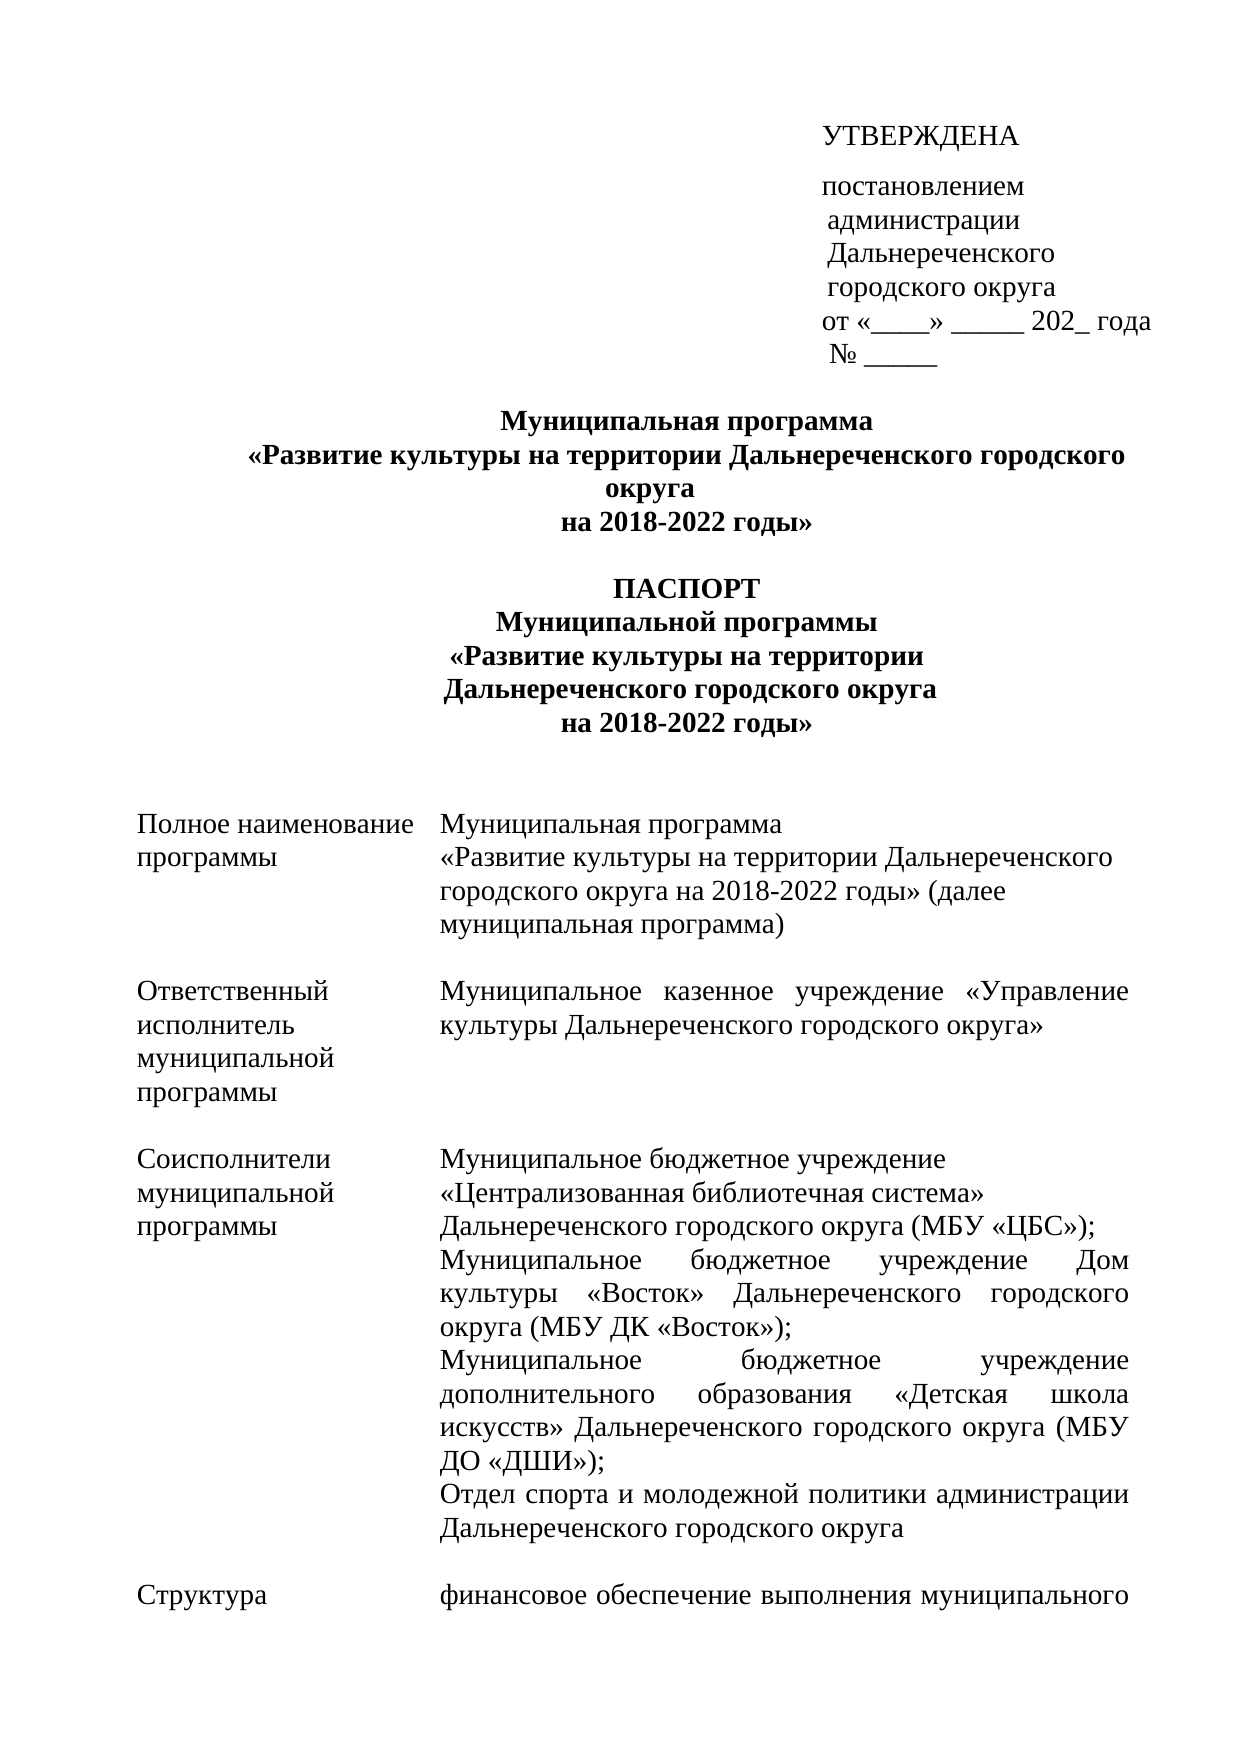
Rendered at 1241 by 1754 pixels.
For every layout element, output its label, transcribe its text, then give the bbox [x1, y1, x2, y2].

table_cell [125, 1577, 428, 1612]
text Паспорт [148, 571, 1152, 604]
table_header Муниципальная программа «Развитие культуры на территории Дальнереченского городского округа на 2018-2022 годы» (далее муниципальная программа) [428, 806, 1141, 973]
table_cell Муниципальное казенное учреждение «Управление культуры Дальнереченского городского округа» [428, 974, 1141, 1141]
title Муниципальной программы [148, 604, 1152, 638]
text «Развитие культуры на территории Дальнереченского городского округа [148, 437, 1152, 504]
table_cell Ответственный исполнитель муниципальной программы [125, 974, 428, 1141]
text от «____» _____ 202_ года [748, 303, 1152, 336]
text администрации Дальнереченского городского округа [827, 202, 1152, 303]
text на 2018-2022 годы» [148, 705, 1152, 739]
text УТВЕРЖДЕНА [748, 118, 1152, 152]
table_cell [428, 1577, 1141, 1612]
text на 2018-2022 годы» [148, 504, 1152, 537]
text № _____ [748, 336, 1152, 370]
table_cell Муниципальное бюджетное учреждение «Централизованная библиотечная система» Дальнереченского городского округа (МБУ «ЦБС»); Муниципальное бюджетное учреждение Дом культуры «Восток» Дальнереченского городского округа (МБУ ДК «Восток»); Муниципальное бюджетное учреждение дополнительного образования «Детская школа искусств» Дальнереченского городского округа (МБУ ДО «ДШИ»); Отдел спорта и молодежной политики администрации Дальнереченского городского округа [428, 1141, 1141, 1577]
text Дальнереченского городского округа [148, 672, 1152, 705]
table_header Полное наименование программы [125, 806, 428, 973]
title Муниципальная программа [148, 403, 1152, 437]
table_cell Соисполнители муниципальной программы [125, 1141, 428, 1577]
text постановлением [748, 168, 1152, 202]
text «Развитие культуры на территории [148, 638, 1152, 672]
